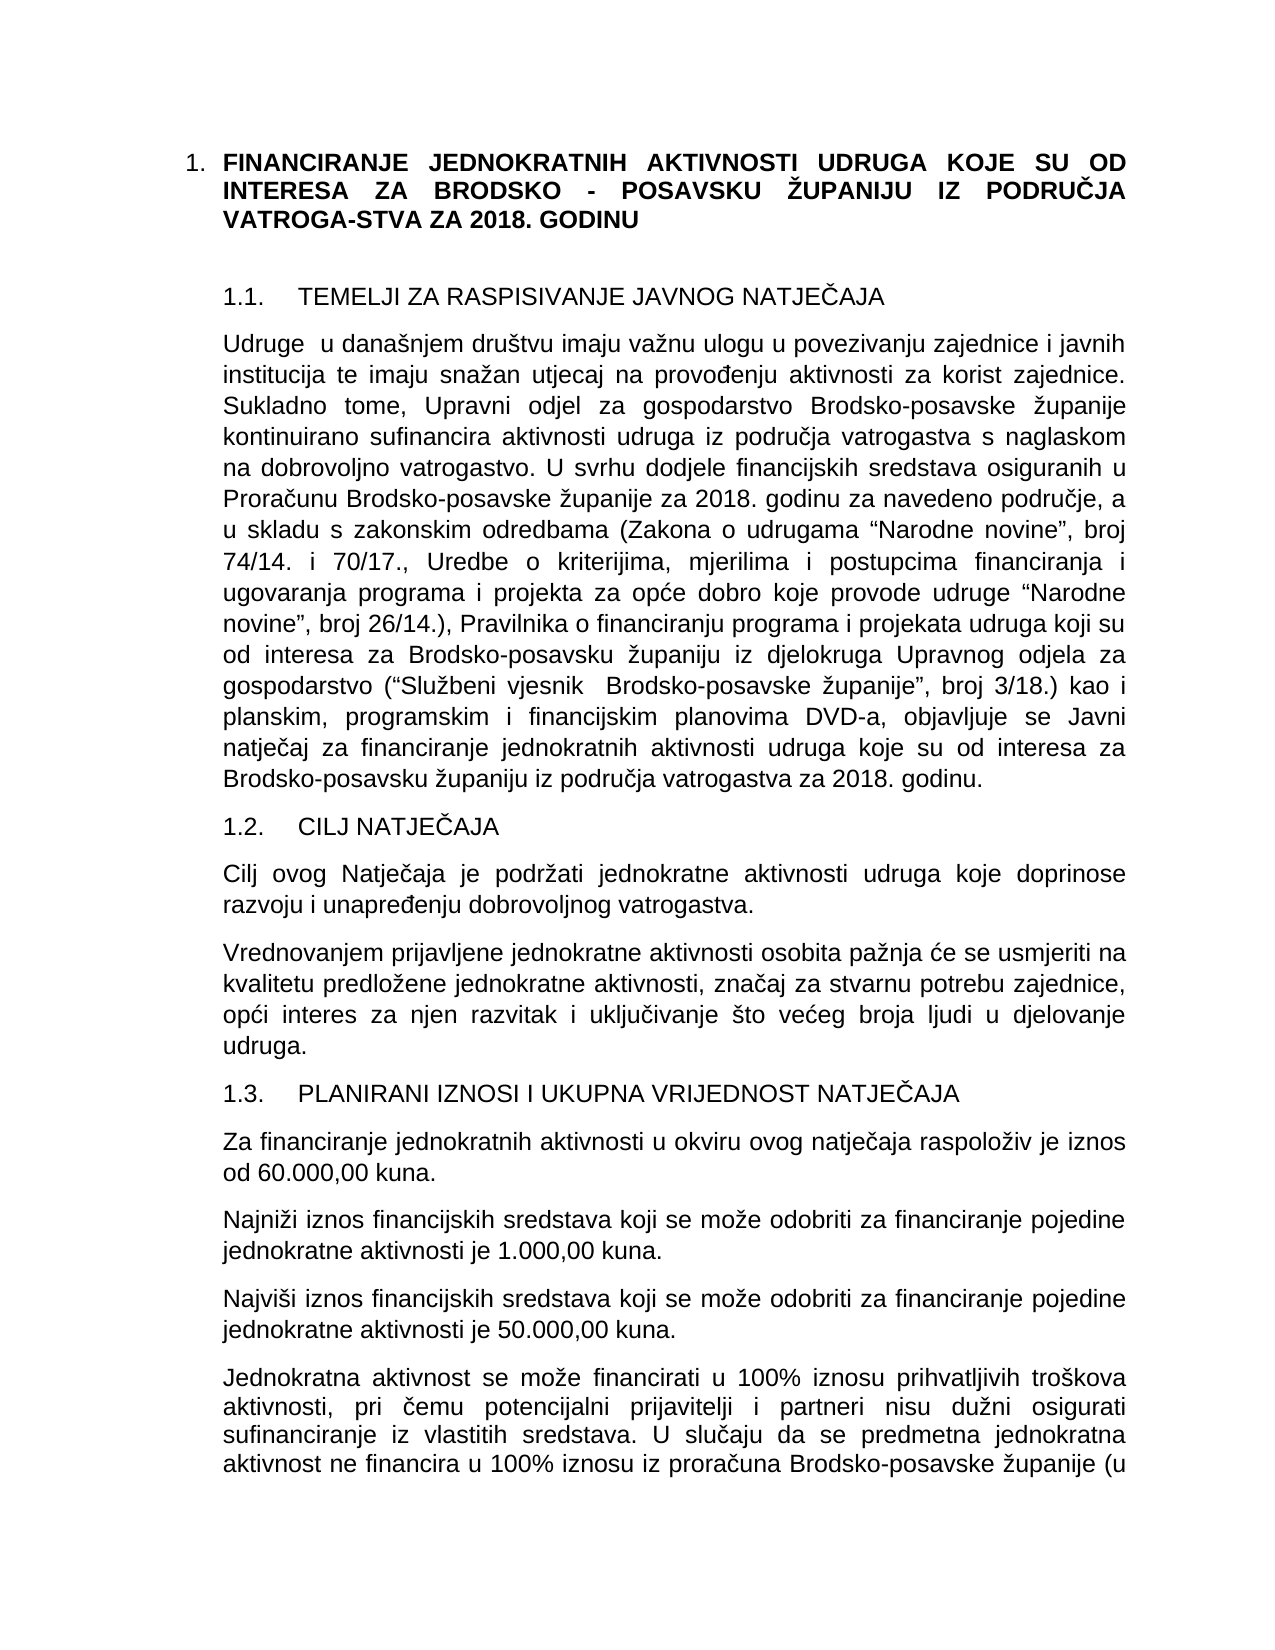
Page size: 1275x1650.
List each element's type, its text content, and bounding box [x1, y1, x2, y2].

text Za financiranje jednokratnih aktivnosti u okviru ovog natječaja raspoloživ je iznos od 60.000,00 kuna. [223, 1127, 1127, 1186]
list FINANCIRANJE JEDNOKRATNIH AKTIVNOSTI UDRUGA KOJE SU OD INTERESA ZA BRODSKO - POSAVSKU ŽUPANIJU IZ PODRUČJA VATROGA-STVA ZA 2018. GODINU [185, 148, 1127, 234]
list TEMELJI ZA RASPISIVANJE JAVNOG NATJEČAJA [223, 282, 1127, 310]
list CILJ NATJEČAJA [223, 812, 1127, 840]
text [223, 1363, 1127, 1478]
text Cilj ovog Natječaja je podržati jednokratne aktivnosti udruga koje doprinose razvoju i unapređenju dobrovoljnog vatrogastva. [223, 859, 1127, 919]
text Udruge u današnjem društvu imaju važnu ulogu u povezivanju zajednice i javnih institucija te imaju snažan utjecaj na provođenju aktivnosti za korist zajednice. Sukladno tome, Upravni odjel za gospodarstvo Brodsko-posavske županije kontinuirano sufinancira aktivnosti udruga iz područja vatrogastva s naglaskom na dobrovoljno vatrogastvo. U svrhu dodjele financijskih sredstava osiguranih u Proračunu Brodsko-posavske županije za 2018. godinu za navedeno područje, a u skladu s zakonskim odredbama (Zakona o udrugama “Narodne novine”, broj 74/14. i 70/17., Uredbe o kriterijima, mjerilima i postupcima financiranja i ugovaranja programa i projekta za opće dobro koje provode udruge “Narodne novine”, broj 26/14.), Pravilnika o financiranju programa i projekata udruga koji su od interesa za Brodsko-posavsku županiju iz djelokruga Upravnog odjela za gospodarstvo (“Službeni vjesnik Brodsko-posavske županije”, broj 3/18.) kao i planskim, programskim i financijskim planovima DVD-a, objavljuje se Javni natječaj za financiranje jednokratnih aktivnosti udruga koje su od interesa za Brodsko-posavsku županiju iz područja vatrogastva za 2018. godinu. [223, 329, 1127, 793]
text Vrednovanjem prijavljene jednokratne aktivnosti osobita pažnja će se usmjeriti na kvalitetu predložene jednokratne aktivnosti, značaj za stvarnu potrebu zajednice, opći interes za njen razvitak i uključivanje što većeg broja ljudi u djelovanje udruga. [223, 938, 1127, 1060]
list PLANIRANI IZNOSI I UKUPNA VRIJEDNOST NATJEČAJA [223, 1079, 1127, 1108]
text Najviši iznos financijskih sredstava koji se može odobriti za financiranje pojedine jednokratne aktivnosti je 50.000,00 kuna. [223, 1284, 1127, 1344]
text Najniži iznos financijskih sredstava koji se može odobriti za financiranje pojedine jednokratne aktivnosti je 1.000,00 kuna. [223, 1205, 1127, 1265]
